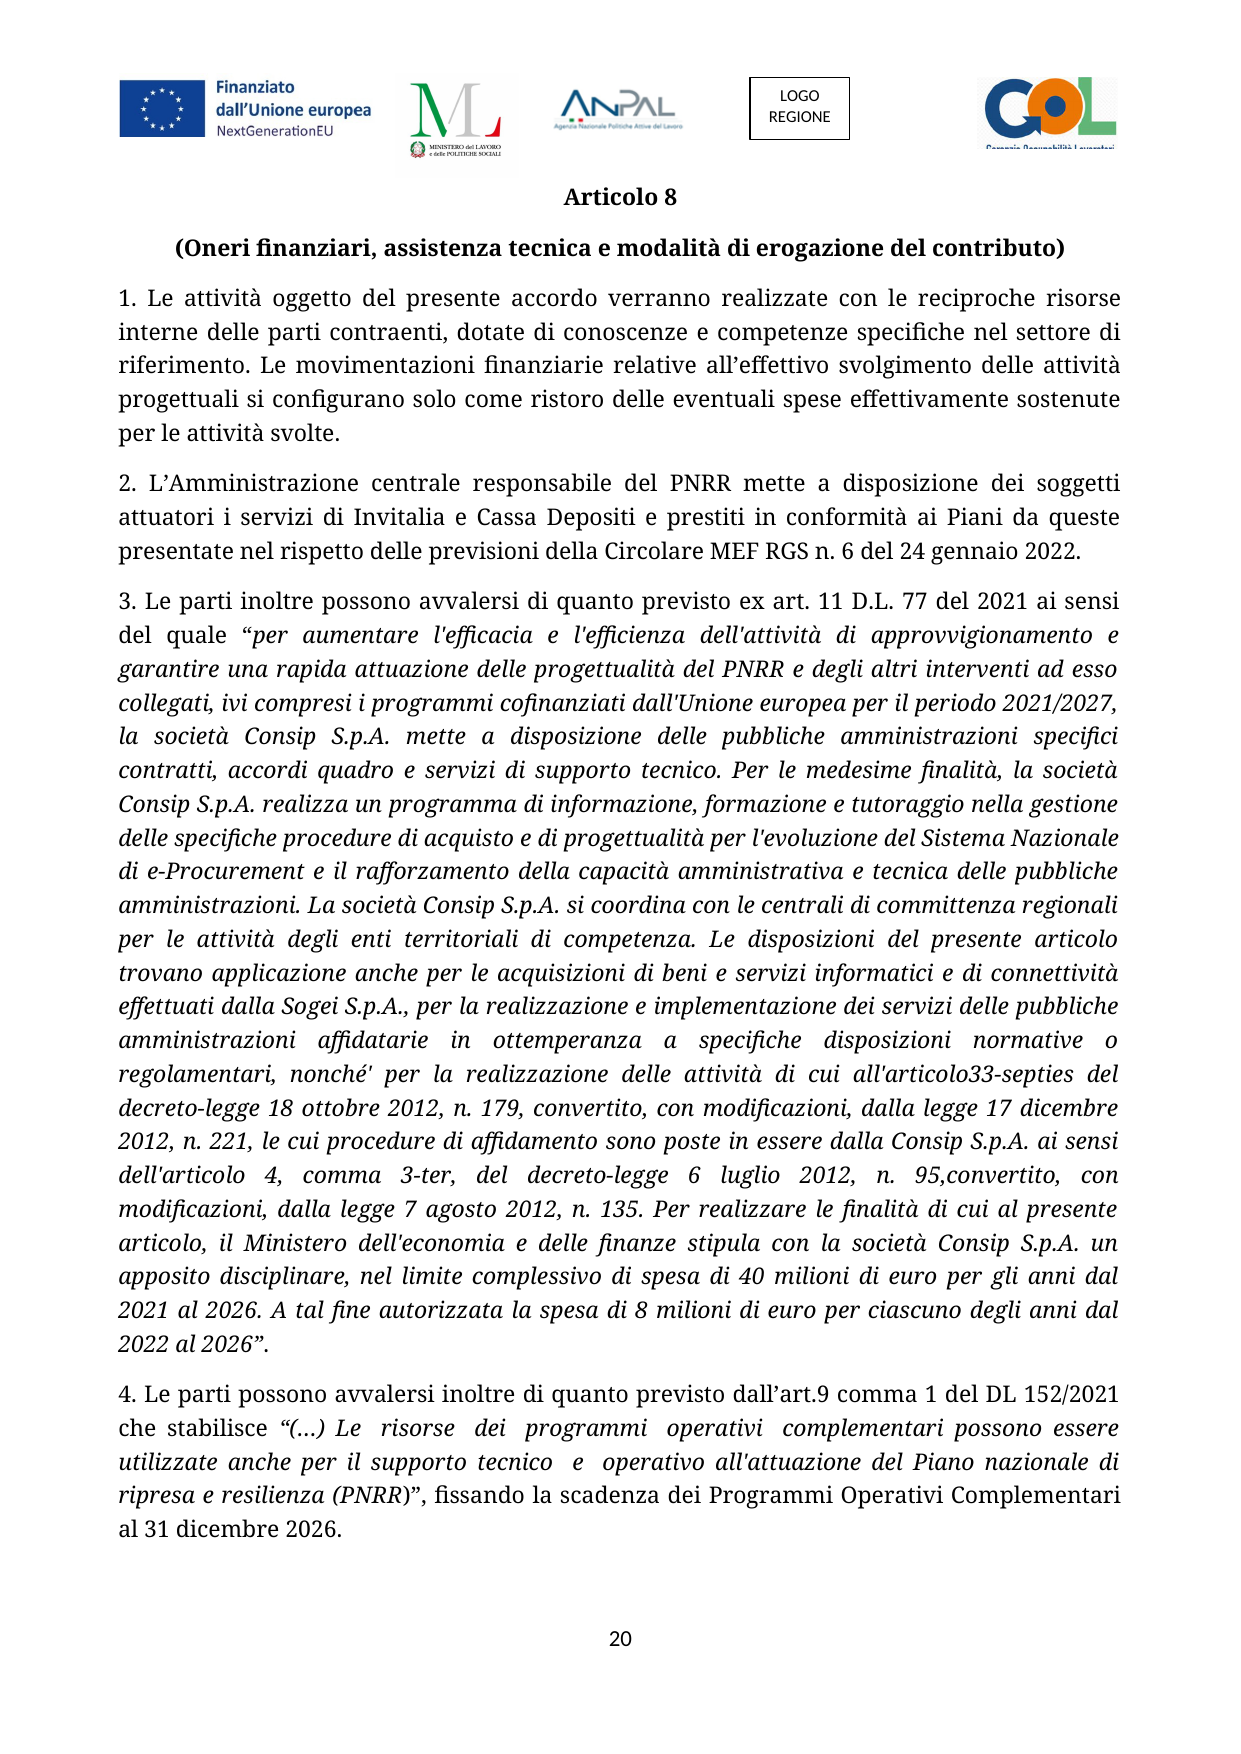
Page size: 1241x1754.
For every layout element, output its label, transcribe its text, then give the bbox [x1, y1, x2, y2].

text Articolo 8 [118, 181, 1122, 212]
picture [394, 73, 519, 178]
text 2. L’Amministrazione centrale responsabile del PNRR mette a disposizione dei soggetti attuatori i servizi di Invitalia e Cassa Depositi e prestiti in conformità ai Piani da queste presentate nel rispetto delle previsioni della Circolare MEF RGS n. 6 del 24 gennaio 2022. [118, 467, 1122, 566]
picture [118, 73, 375, 137]
text 4. Le parti possono avvalersi inoltre di quanto previsto dall’art.9 comma 1 del DL 152/2021 che stabilisce “(…) Le risorse dei programmi operativi complementari possono essere utilizzate anche per il supporto tecnico e operativo all'attuazione del Piano nazionale di ripresa e resilienza (PNRR)”, fissando la scadenza dei Programmi Operativi Complementari al 31 dicembre 2026. [118, 1378, 1122, 1544]
text (Oneri finanziari, assistenza tecnica e modalità di erogazione del contributo) [118, 231, 1122, 263]
text 3. Le parti inoltre possono avvalersi di quanto previsto ex art. 11 D.L. 77 del 2021 ai sensi del quale “per aumentare l'efficacia e l'efficienza dell'attività di approvvigionamento e garantire una rapida attuazione delle progettualità del PNRR e degli altri interventi ad esso collegati, ivi compresi i programmi cofinanziati dall'Unione europea per il periodo 2021/2027, la società Consip S.p.A. mette a disposizione delle pubbliche amministrazioni specifici contratti, accordi quadro e servizi di supporto tecnico. Per le medesime finalità, la società Consip S.p.A. realizza un programma di informazione, formazione e tutoraggio nella gestione delle specifiche procedure di acquisto e di progettualità per l'evoluzione del Sistema Nazionale di e-Procurement e il rafforzamento della capacità amministrativa e tecnica delle pubbliche amministrazioni. La società Consip S.p.A. si coordina con le centrali di committenza regionali per le attività degli enti territoriali di competenza. Le disposizioni del presente articolo trovano applicazione anche per le acquisizioni di beni e servizi informatici e di connettività effettuati dalla Sogei S.p.A., per la realizzazione e implementazione dei servizi delle pubbliche amministrazioni affidatarie in ottemperanza a specifiche disposizioni normative o regolamentari, nonché' per la realizzazione delle attività di cui all'articolo33-septies del decreto-legge 18 ottobre 2012, n. 179, convertito, con modificazioni, dalla legge 17 dicembre 2012, n. 221, le cui procedure di affidamento sono poste in essere dalla Consip S.p.A. ai sensi dell'articolo 4, comma 3-ter, del decreto-legge 6 luglio 2012, n. 95,convertito, con modificazioni, dalla legge 7 agosto 2012, n. 135. Per realizzare le finalità di cui al presente articolo, il Ministero dell'economia e delle finanze stipula con la società Consip S.p.A. un apposito disciplinare, nel limite complessivo di spesa di 40 milioni di euro per gli anni dal 2021 al 2026. A tal fine autorizzata la spesa di 8 milioni di euro per ciascuno degli anni dal 2022 al 2026”. [118, 585, 1122, 1359]
text 1. Le attività oggetto del presente accordo verranno realizzate con le reciproche risorse interne delle parti contraenti, dotate di conoscenze e competenze specifiche nel settore di riferimento. Le movimentazioni finanziarie relative all’effettivo svolgimento delle attività progettuali si configurano solo come ristoro delle eventuali spese effettivamente sostenute per le attività svolte. [118, 282, 1122, 448]
picture [977, 77, 1118, 149]
picture [541, 73, 698, 148]
